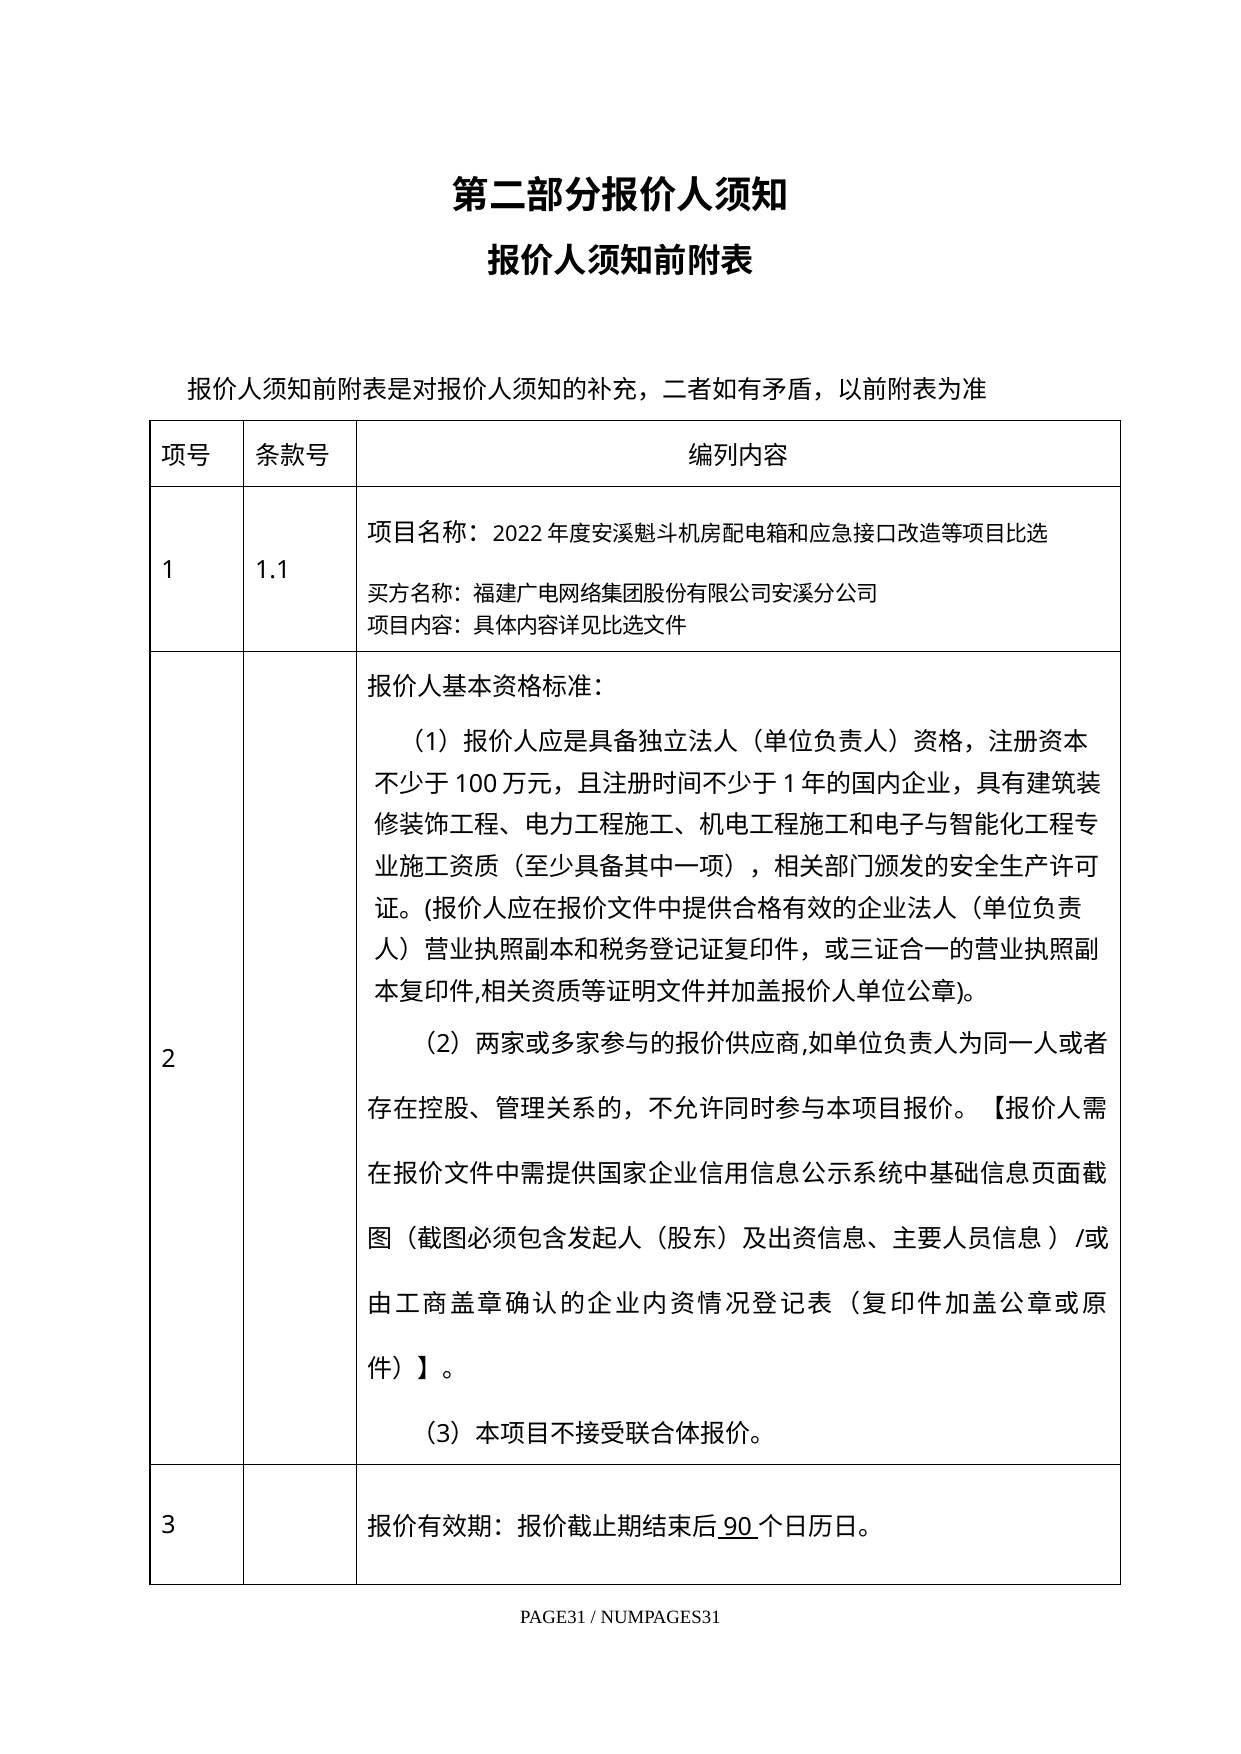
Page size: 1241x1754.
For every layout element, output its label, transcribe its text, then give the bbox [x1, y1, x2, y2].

table_header 项号 [151, 421, 243, 486]
text 第二部分报价人须知 [187, 160, 1053, 225]
text 报价人须知前附表是对报价人须知的补充，二者如有矛盾，以前附表为准 [187, 355, 1053, 420]
table_cell 项目名称：2022年度安溪魁斗机房配电箱和应急接口改造等项目比选 买方名称：福建广电网络集团股份有限公司安溪分公司 项目内容：具体内容详见比选文件 [357, 487, 1120, 651]
table_header 编列内容 [357, 421, 1120, 486]
text 报价人须知前附表 [187, 225, 1053, 290]
table_cell 3 [151, 1465, 243, 1584]
table_header 条款号 [244, 421, 356, 486]
table_cell 报价有效期：报价截止期结束后 90 个日历日。 [357, 1465, 1120, 1584]
table_cell 报价人基本资格标准： 报价人应是具备独立法人（单位负责人）资格，注册资本不少于100万元，且注册时间不少于1年的国内企业，具有建筑装修装饰工程、电力工程施工、机电工程施工和电子与智能化工程专业施工资质（至少具备其中一项），相关部门颁发的安全生产许可证。(报价人应在报价文件中提供合格有效的企业法人（单位负责人）营业执照副本和税务登记证复印件，或三证合一的营业执照副本复印件,相关资质等证明文件并加盖报价人单位公章)。 （2）两家或多家参与的报价供应商,如单位负责人为同一人或者存在控股、管理关系的，不允许同时参与本项目报价。【报价人需在报价文件中需提供国家企业信用信息公示系统中基础信息页面截图（截图必须包含发起人（股东）及出资信息、主要人员信息 ）/或由工商盖章确认的企业内资情况登记表（复印件加盖公章或原件）】。 （3）本项目不接受联合体报价。 [357, 652, 1120, 1464]
table_cell 2 [151, 652, 243, 1464]
table_cell 1 [151, 487, 243, 651]
table_cell [244, 652, 356, 1464]
table_cell [244, 1465, 356, 1584]
table_cell 1.1 [244, 487, 356, 651]
